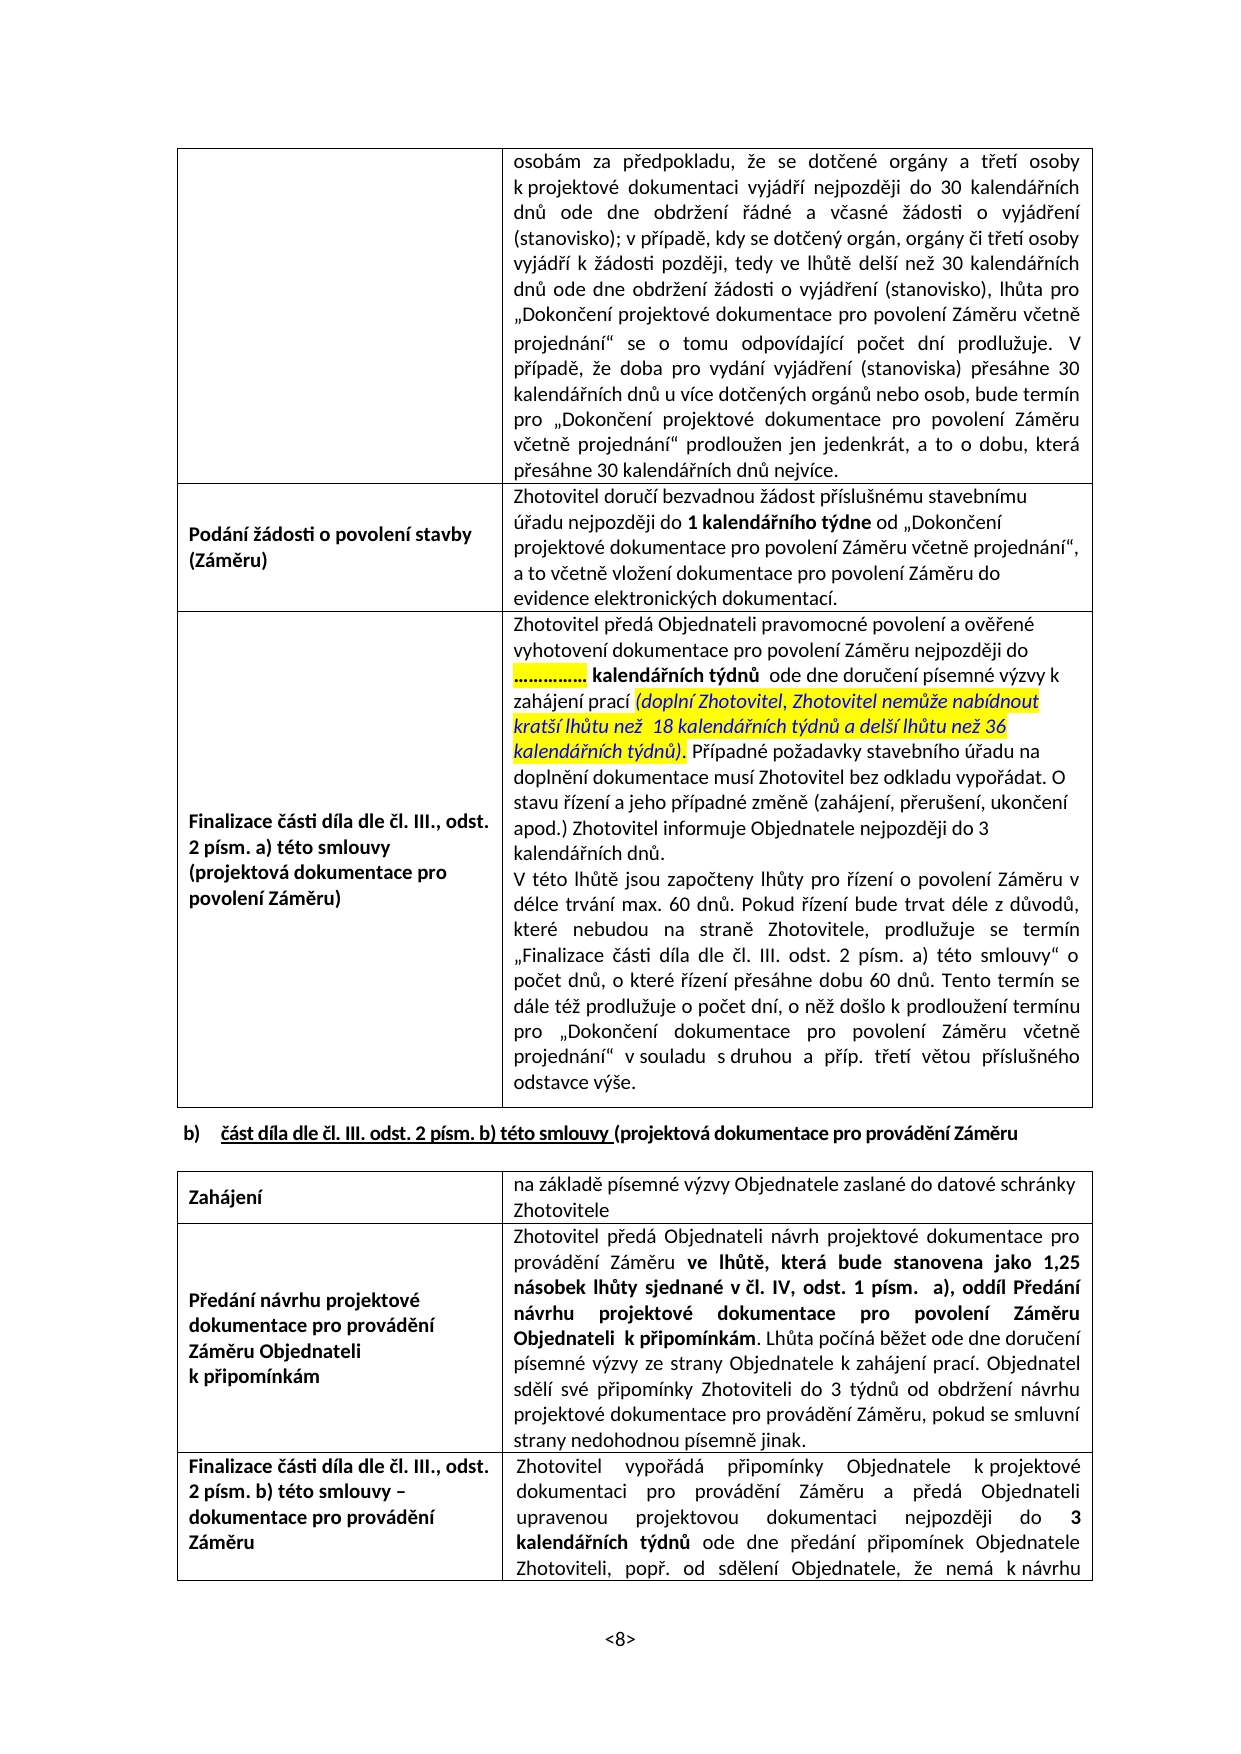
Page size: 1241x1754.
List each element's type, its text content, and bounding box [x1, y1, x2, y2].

table_cell Podání žádosti o povolení stavby (Záměru) [178, 484, 502, 611]
table_header na základě písemné výzvy Objednatele zaslané do datové schránky Zhotovitele [503, 1172, 1092, 1222]
table_cell Zhotovitel předá Objednateli pravomocné povolení a ověřené vyhotovení dokumentace pro povolení Záměru nejpozději do …………… kalendářních týdnů ode dne doručení písemné výzvy k zahájení prací (doplní Zhotovitel, Zhotovitel nemůže nabídnout kratší lhůtu než 18 kalendářních týdnů a delší lhůtu než 36 kalendářních týdnů). Případné požadavky stavebního úřadu na doplnění dokumentace musí Zhotovitel bez odkladu vypořádat. O stavu řízení a jeho případné změně (zahájení, přerušení, ukončení apod.) Zhotovitel informuje Objednatele nejpozději do 3 kalendářních dnů. V této lhůtě jsou započteny lhůty pro řízení o povolení Záměru v délce trvání max. 60 dnů. Pokud řízení bude trvat déle z důvodů, které nebudou na straně Zhotovitele, prodlužuje se termín „Finalizace části díla dle čl. III. odst. 2 písm. a) této smlouvy“ o počet dnů, o které řízení přesáhne dobu 60 dnů. Tento termín se dále též prodlužuje o počet dní, o něž došlo k prodloužení termínu pro „Dokončení dokumentace pro povolení Záměru včetně projednání“ v souladu s druhou a příp. třetí větou příslušného odstavce výše. [503, 612, 1092, 1107]
table_cell Zhotovitel doručí bezvadnou žádost příslušnému stavebnímu úřadu nejpozději do 1 kalendářního týdne od „Dokončení projektové dokumentace pro povolení Záměru včetně projednání“, a to včetně vložení dokumentace pro povolení Záměru do evidence elektronických dokumentací. [503, 484, 1092, 611]
table_cell Zhotovitel předá Objednateli návrh projektové dokumentace pro provádění Záměru ve lhůtě, která bude stanovena jako 1,25 násobek lhůty sjednané v čl. IV, odst. 1 písm. a), oddíl Předání návrhu projektové dokumentace pro povolení Záměru Objednateli k připomínkám. Lhůta počíná běžet ode dne doručení písemné výzvy ze strany Objednatele k zahájení prací. Objednatel sdělí své připomínky Zhotoviteli do 3 týdnů od obdržení návrhu projektové dokumentace pro provádění Záměru, pokud se smluvní strany nedohodnou písemně jinak. [503, 1224, 1092, 1452]
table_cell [503, 149, 1092, 482]
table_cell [503, 1453, 1092, 1580]
list část díla dle čl. III. odst. 2 písm. b) této smlouvy (projektová dokumentace pro provádění Záměru [183, 1121, 1092, 1146]
table_header Zahájení [178, 1172, 502, 1222]
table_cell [178, 149, 502, 482]
table_cell Předání návrhu projektové dokumentace pro provádění Záměru Objednateli k připomínkám [178, 1224, 502, 1452]
table_cell Finalizace části díla dle čl. III., odst. 2 písm. a) této smlouvy (projektová dokumentace pro povolení Záměru) [178, 612, 502, 1107]
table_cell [178, 1453, 502, 1580]
